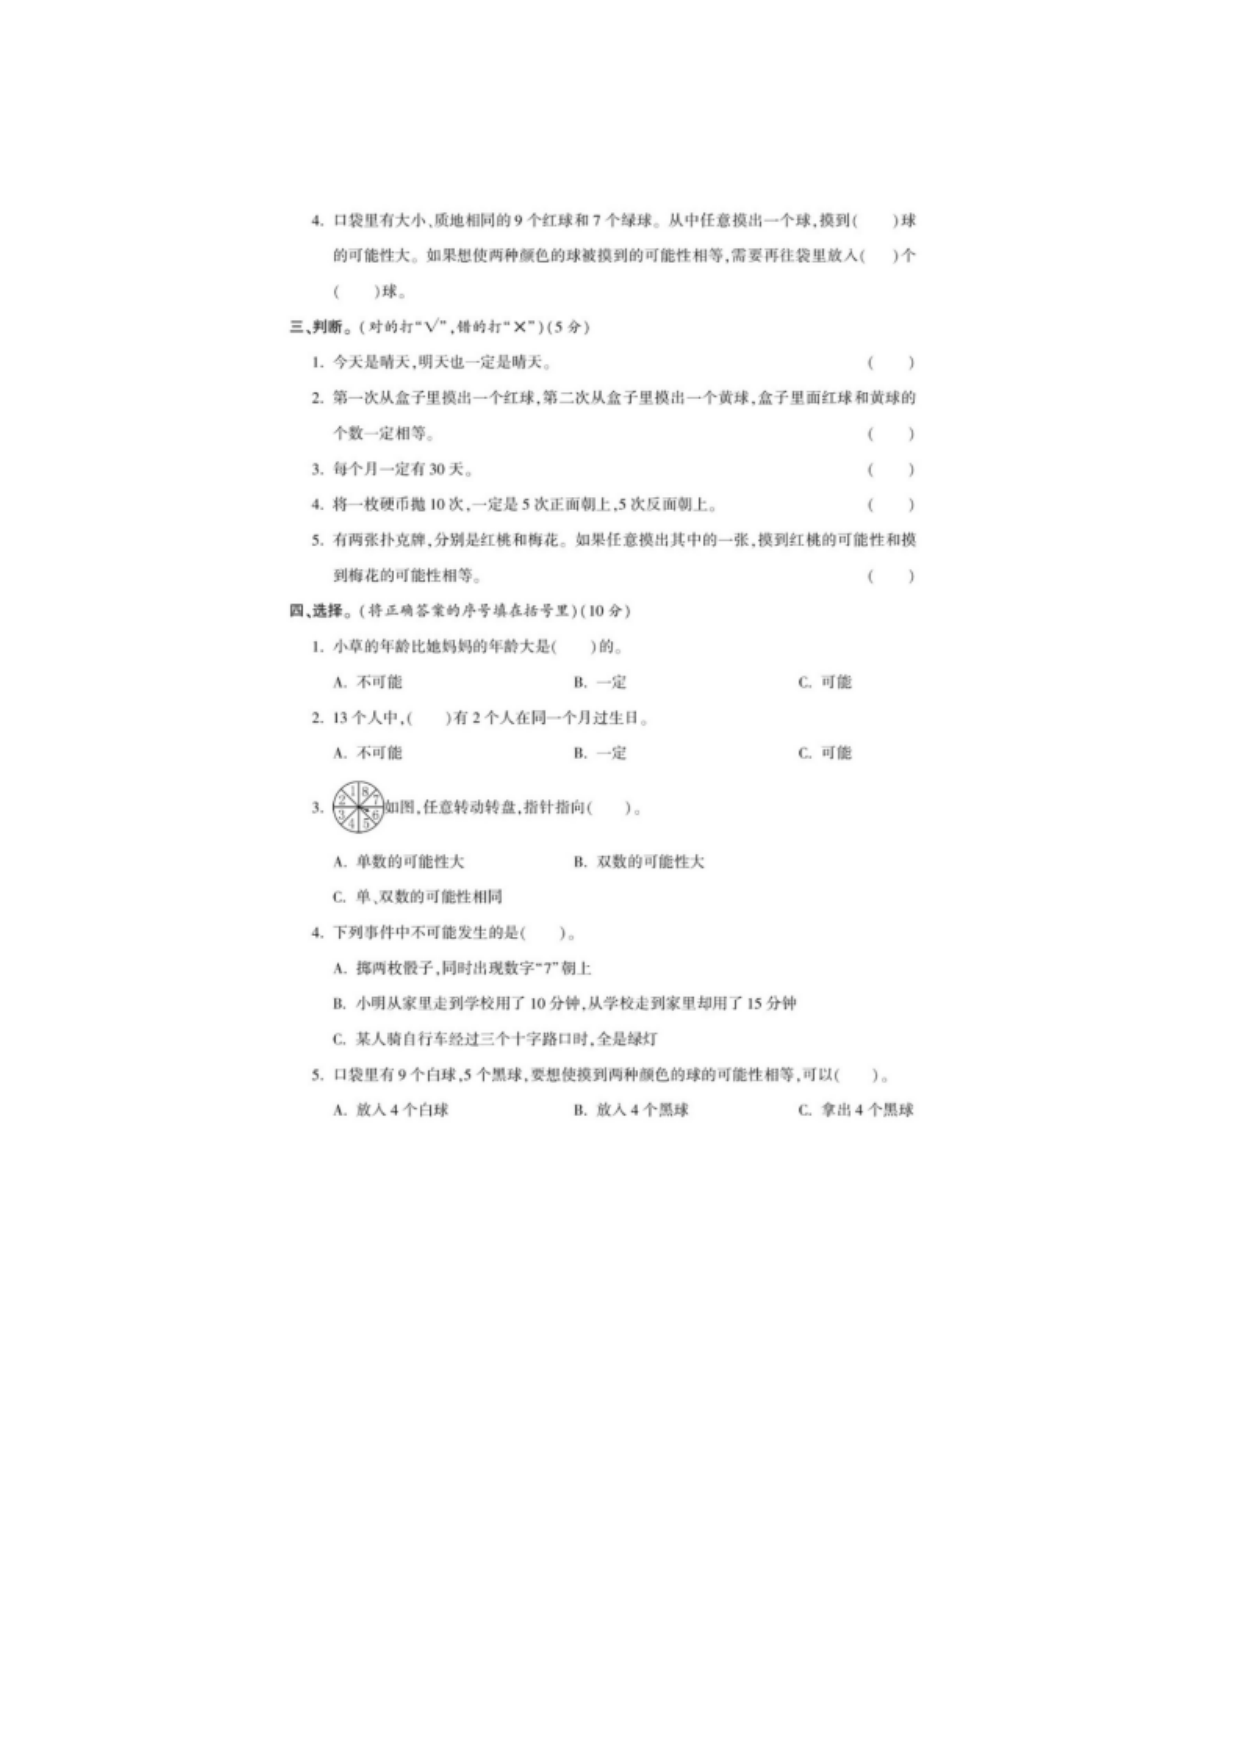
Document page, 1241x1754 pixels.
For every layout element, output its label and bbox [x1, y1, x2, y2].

picture [250, 162, 990, 1130]
